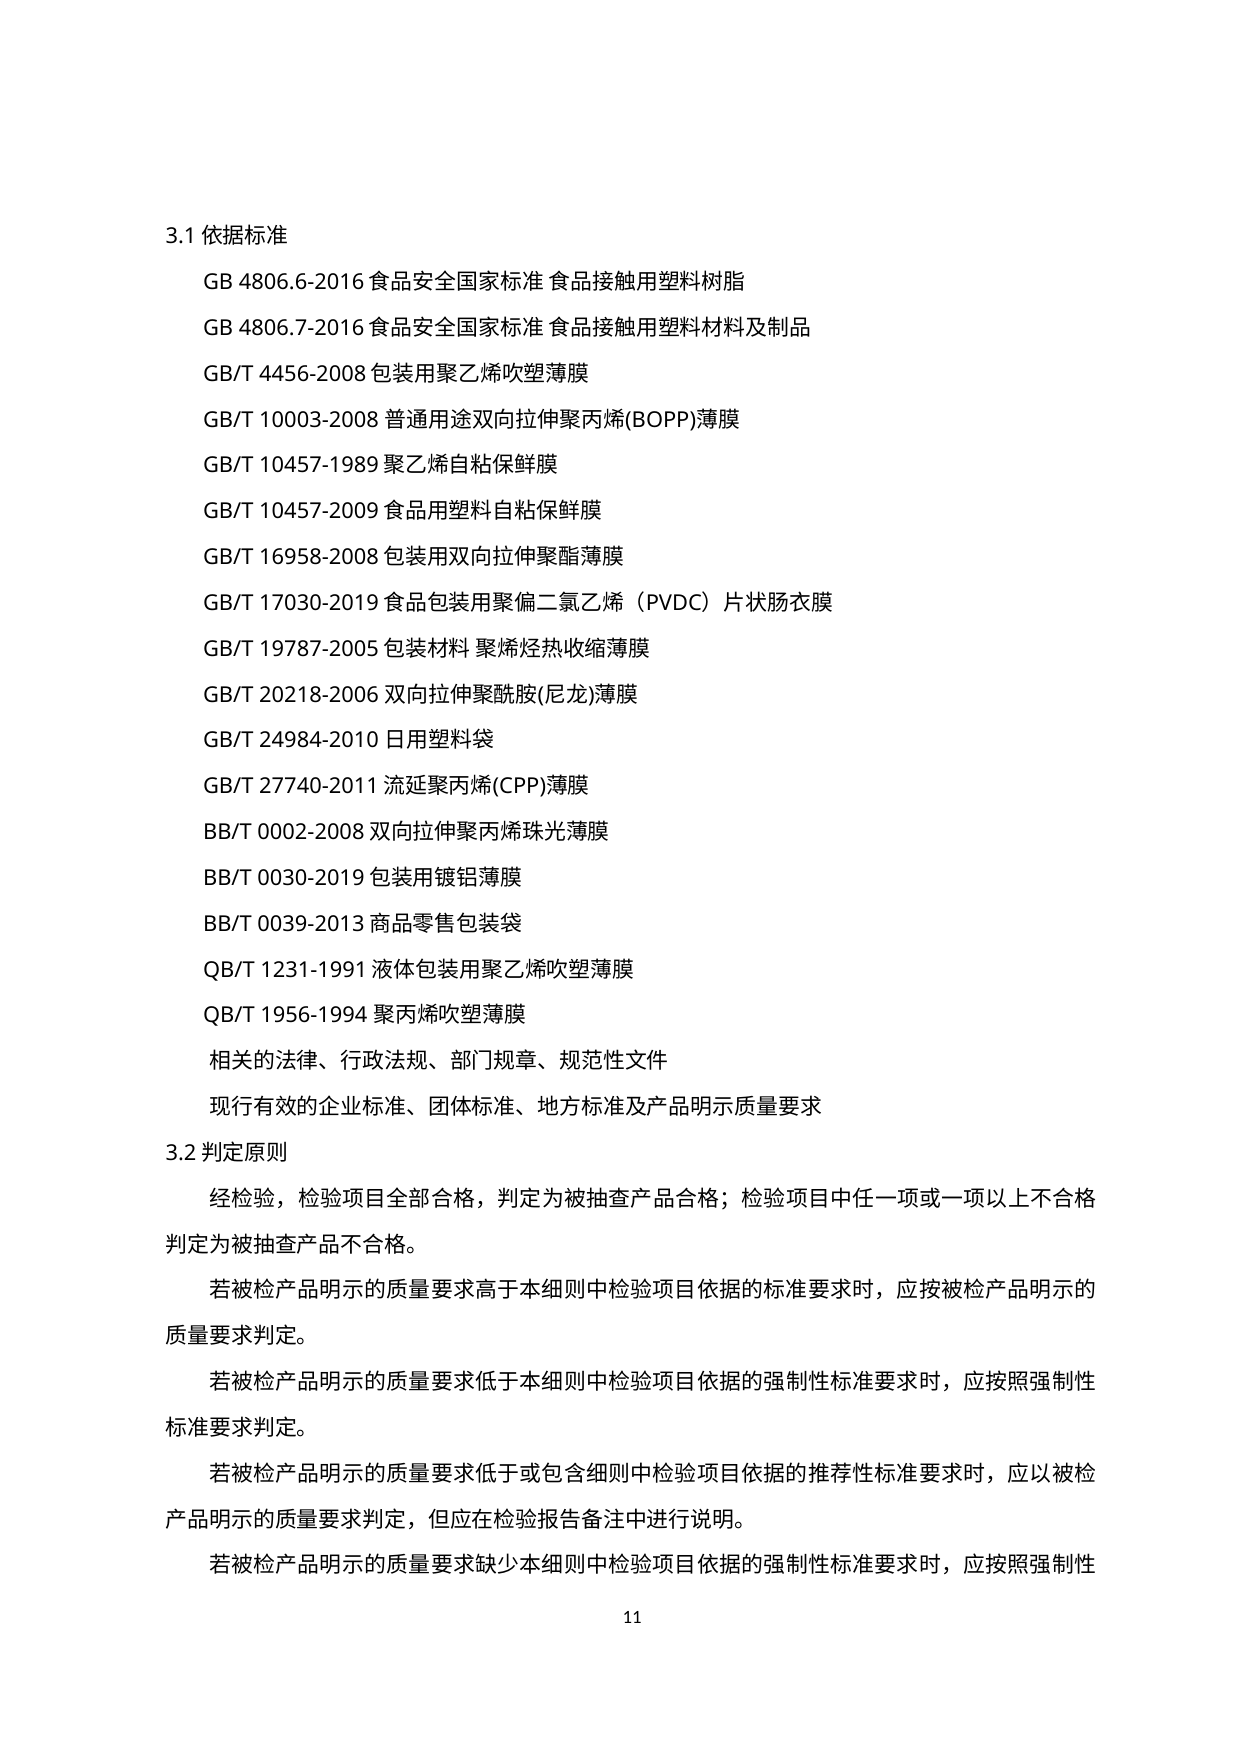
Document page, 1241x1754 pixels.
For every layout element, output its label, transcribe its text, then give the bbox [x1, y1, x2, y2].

text GB/T 16958-2008包装用双向拉伸聚酯薄膜 [165, 528, 1098, 574]
text 3.2判定原则 [165, 1124, 1098, 1169]
text GB/T 10003-2008 普通用途双向拉伸聚丙烯(BOPP)薄膜 [165, 390, 1098, 436]
text GB/T 10457-2009食品用塑料自粘保鲜膜 [165, 482, 1098, 528]
text 若被检产品明示的质量要求低于本细则中检验项目依据的强制性标准要求时，应按照强制性标准要求判定。 [165, 1353, 1098, 1444]
text GB/T 17030-2019食品包装用聚偏二氯乙烯（PVDC）片状肠衣膜 [165, 574, 1098, 619]
text QB/T 1231-1991液体包装用聚乙烯吹塑薄膜 [165, 940, 1098, 986]
text GB/T 20218-2006 双向拉伸聚酰胺(尼龙)薄膜 [165, 665, 1098, 711]
text GB/T 27740-2011流延聚丙烯(CPP)薄膜 [165, 757, 1098, 803]
text GB/T 4456-2008包装用聚乙烯吹塑薄膜 [165, 344, 1098, 390]
text GB 4806.6-2016食品安全国家标准 食品接触用塑料树脂 [165, 253, 1098, 299]
text GB/T 10457-1989聚乙烯自粘保鲜膜 [165, 436, 1098, 482]
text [165, 1536, 1098, 1582]
text 3.1依据标准 [165, 207, 1098, 253]
text 现行有效的企业标准、团体标准、地方标准及产品明示质量要求 [165, 1078, 1098, 1124]
text 经检验，检验项目全部合格，判定为被抽查产品合格；检验项目中任一项或一项以上不合格，判定为被抽查产品不合格。 [165, 1169, 1098, 1261]
text 若被检产品明示的质量要求低于或包含细则中检验项目依据的推荐性标准要求时，应以被检产品明示的质量要求判定，但应在检验报告备注中进行说明。 [165, 1444, 1098, 1536]
text GB/T 24984-2010 日用塑料袋 [165, 711, 1098, 757]
text BB/T 0002-2008双向拉伸聚丙烯珠光薄膜 [165, 803, 1098, 849]
text 若被检产品明示的质量要求高于本细则中检验项目依据的标准要求时，应按被检产品明示的质量要求判定。 [165, 1261, 1098, 1353]
text BB/T 0030-2019包装用镀铝薄膜 [165, 849, 1098, 894]
text GB 4806.7-2016食品安全国家标准 食品接触用塑料材料及制品 [165, 299, 1098, 344]
text GB/T 19787-2005包装材料 聚烯烃热收缩薄膜 [165, 619, 1098, 665]
text QB/T 1956-1994 聚丙烯吹塑薄膜 [165, 986, 1098, 1032]
text 相关的法律、行政法规、部门规章、规范性文件 [165, 1032, 1098, 1078]
text BB/T 0039-2013商品零售包装袋 [165, 894, 1098, 940]
